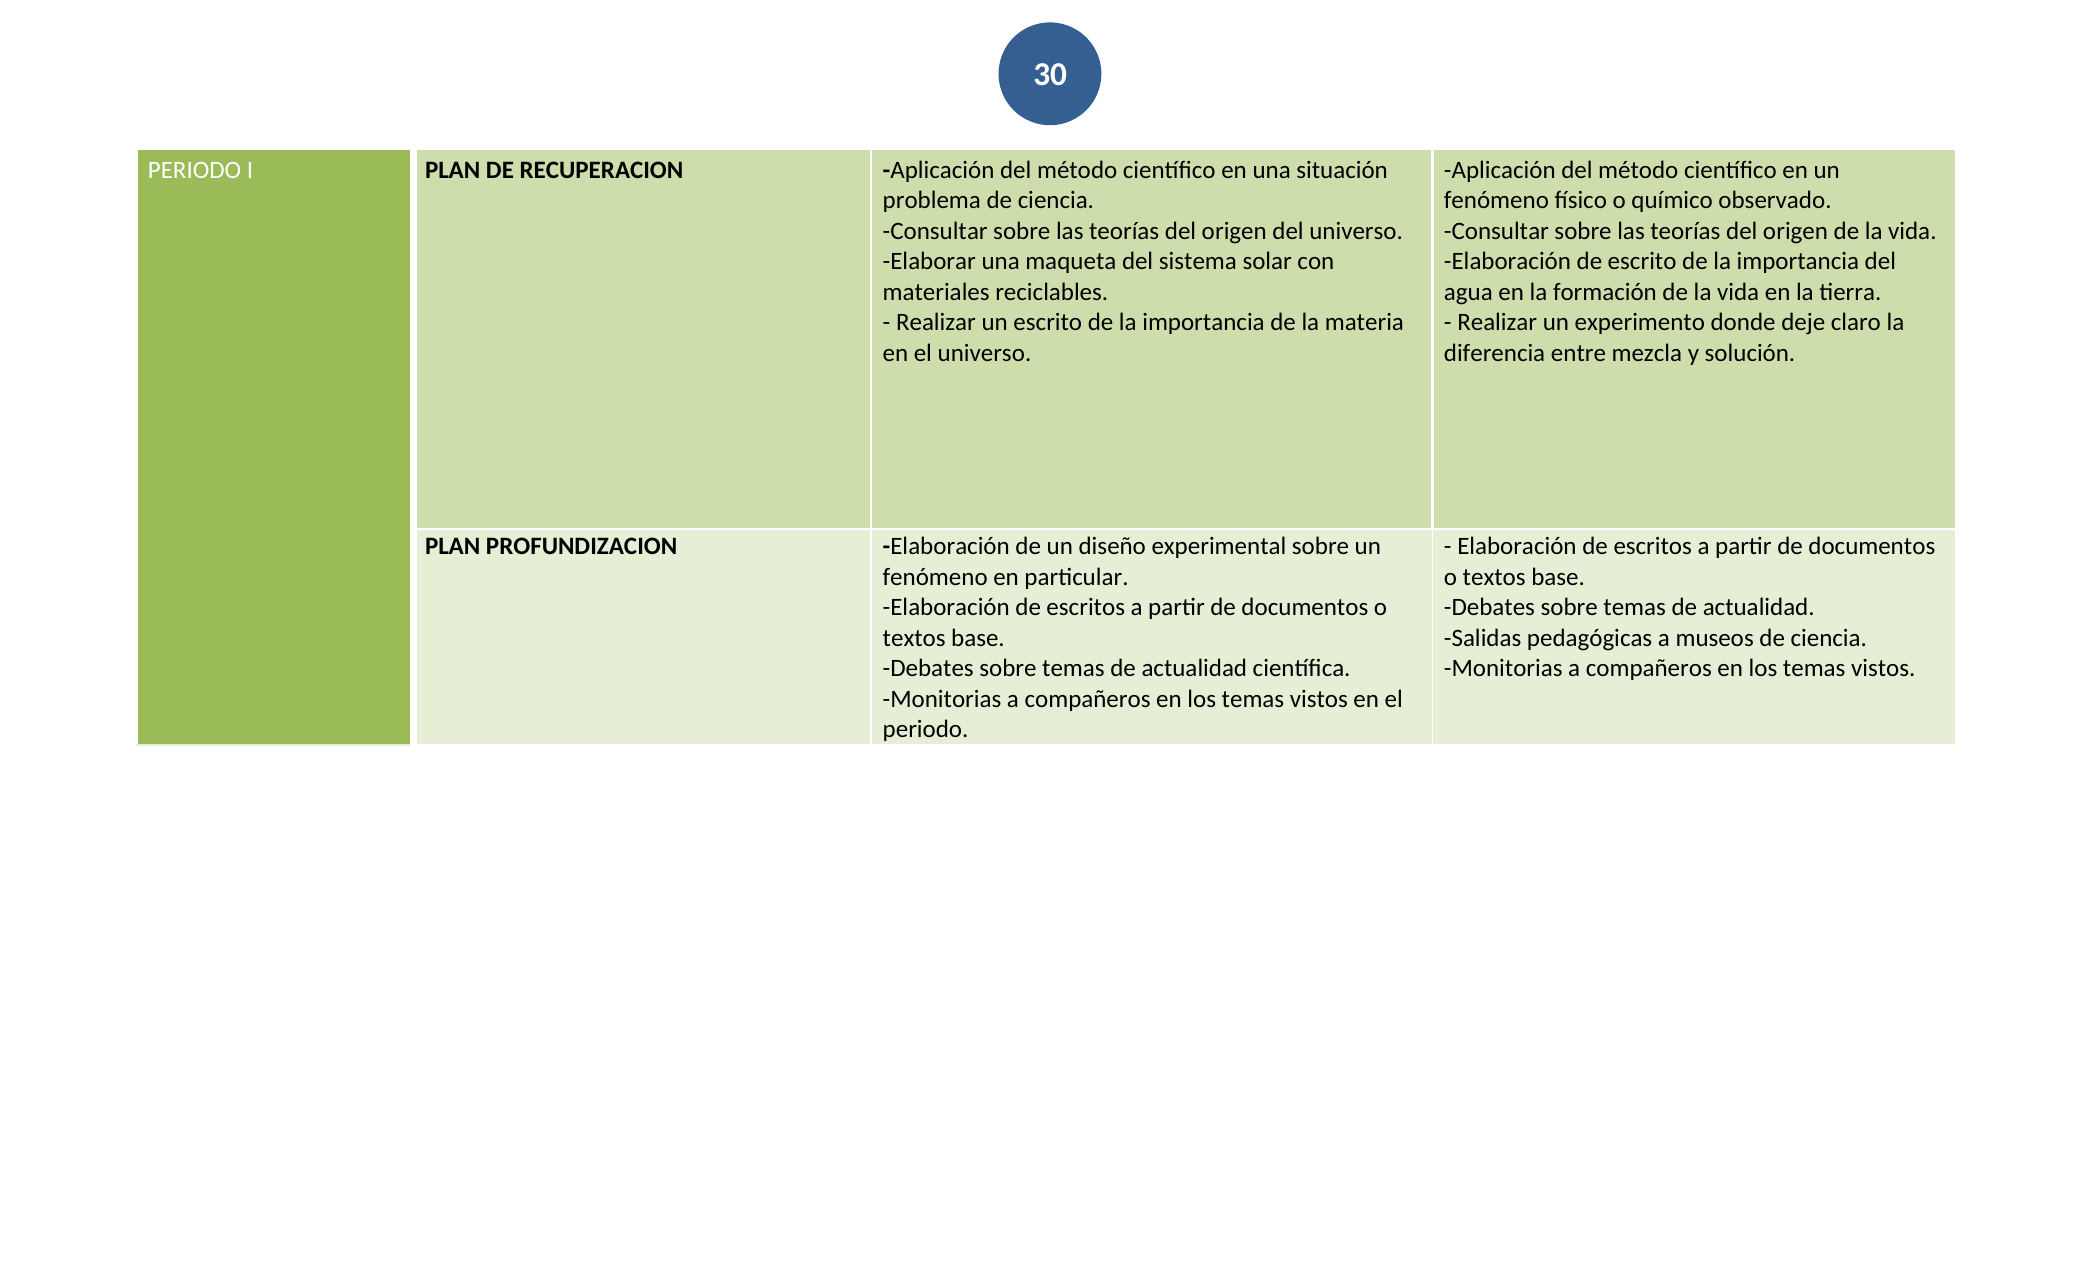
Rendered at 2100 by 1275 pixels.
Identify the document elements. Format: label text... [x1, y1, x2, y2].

table_cell PERIODO I [138, 150, 410, 744]
table_cell PLAN DE RECUPERACION [417, 150, 870, 528]
table_cell PLAN PROFUNDIZACION [417, 530, 870, 744]
table_cell -Elaboración de un diseño experimental sobre un fenómeno en particular. -Elaboración de escritos a partir de documentos o textos base. -Debates sobre temas de actualidad científica. -Monitorias a compañeros en los temas vistos en el periodo. [872, 530, 1432, 744]
table_cell -Aplicación del método científico en una situación problema de ciencia. -Consultar sobre las teorías del origen del universo. -Elaborar una maqueta del sistema solar con materiales reciclables. - Realizar un escrito de la importancia de la materia en el universo. [872, 150, 1431, 528]
table_cell -Aplicación del método científico en un fenómeno físico o químico observado. -Consultar sobre las teorías del origen de la vida. -Elaboración de escrito de la importancia del agua en la formación de la vida en la tierra. - Realizar un experimento donde deje claro la diferencia entre mezcla y solución. [1434, 150, 1955, 528]
table_cell - Elaboración de escritos a partir de documentos o textos base. -Debates sobre temas de actualidad. -Salidas pedagógicas a museos de ciencia. -Monitorias a compañeros en los temas vistos. [1433, 530, 1955, 744]
